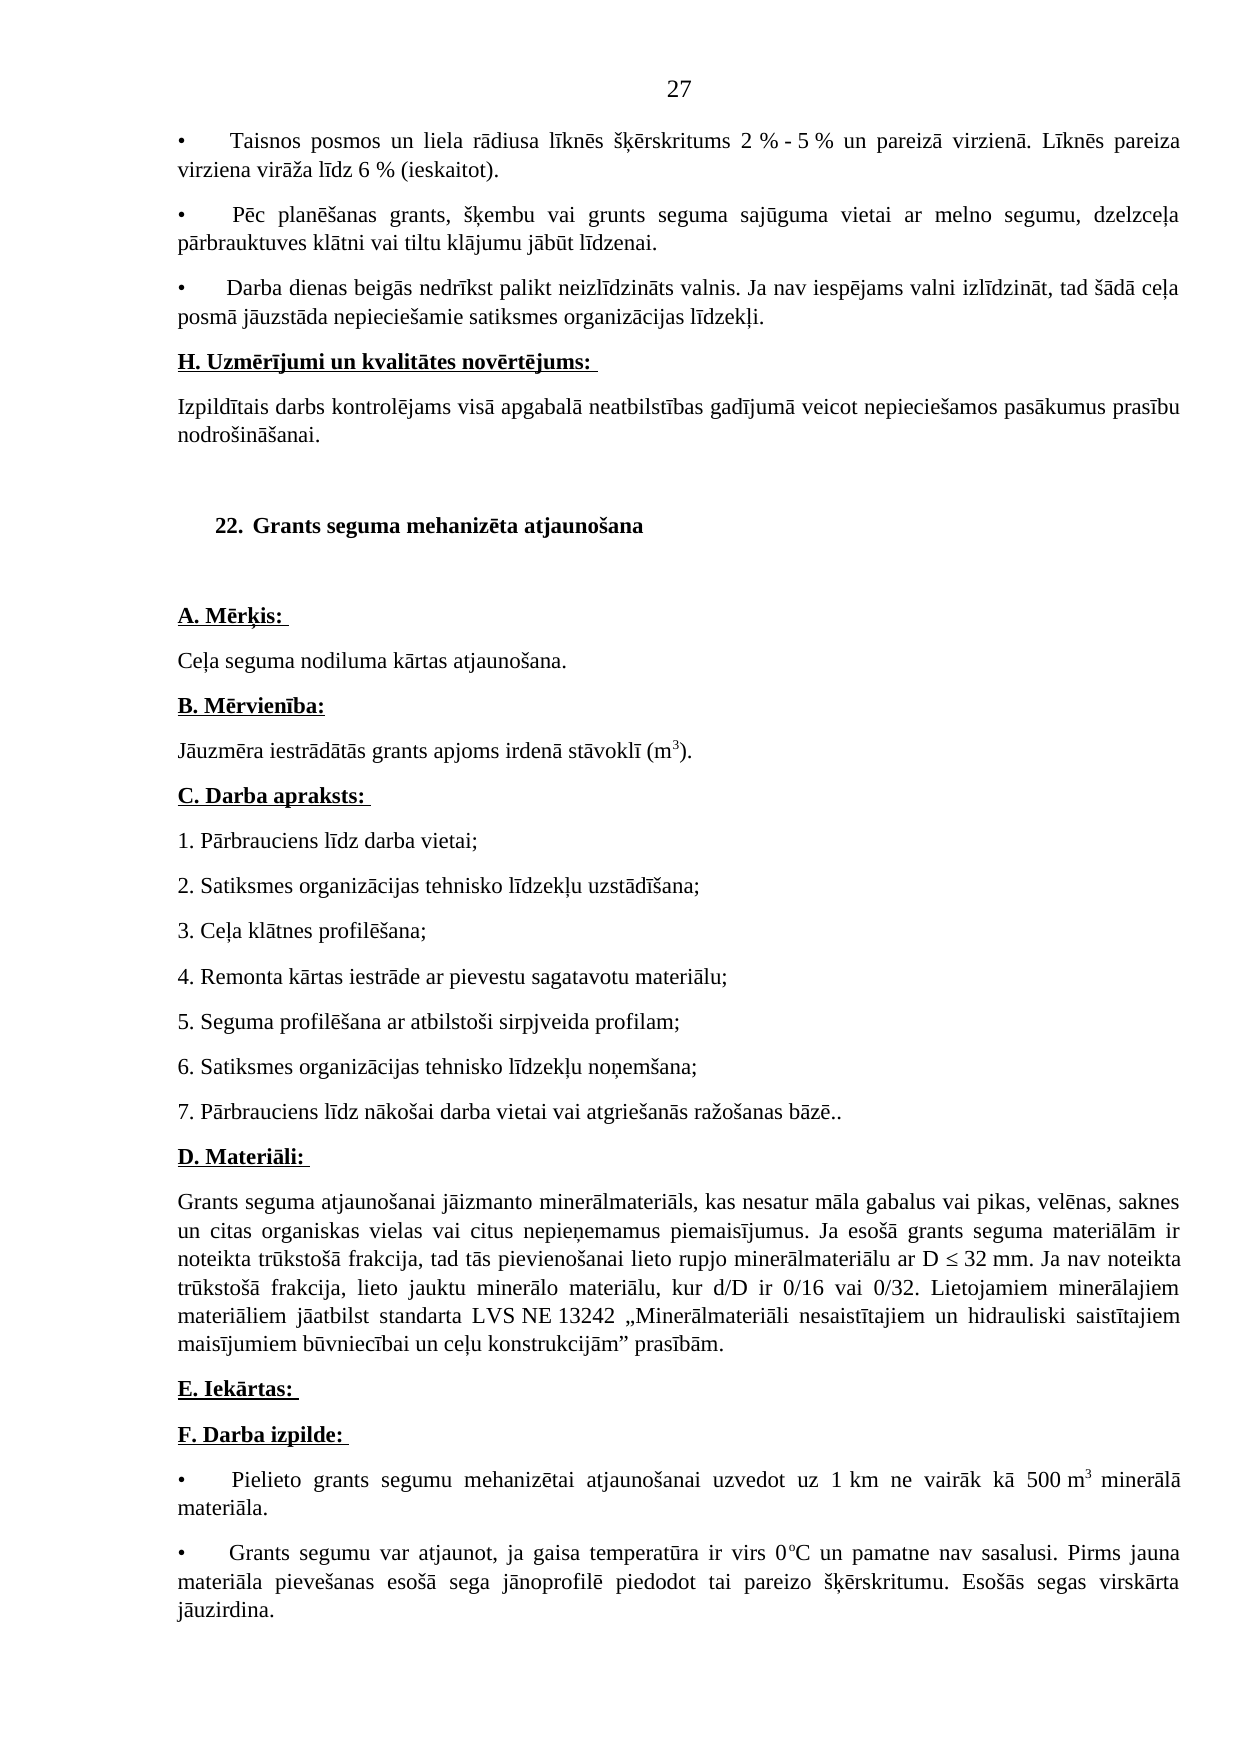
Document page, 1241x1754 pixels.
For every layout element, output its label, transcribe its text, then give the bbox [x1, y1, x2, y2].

text 6. Satiksmes organizācijas tehnisko līdzekļu noņemšana; [177, 1053, 1181, 1079]
list Grants seguma mehanizēta atjaunošana [215, 512, 1181, 538]
text 4. Remonta kārtas iestrāde ar pievestu sagatavotu materiālu; [177, 963, 1181, 989]
text H. Uzmērījumi un kvalitātes novērtējums: [177, 348, 1181, 374]
text 2. Satiksmes organizācijas tehnisko līdzekļu uzstādīšana; [177, 872, 1181, 899]
text F. Darba izpilde: [177, 1421, 1181, 1447]
text Ceļa seguma nodiluma kārtas atjaunošana. [177, 647, 1181, 673]
text Izpildītais darbs kontrolējams visā apgabalā neatbilstības gadījumā veicot nepieciešamos pasākumus prasību nodrošināšanai. [177, 393, 1181, 448]
text 3. Ceļa klātnes profilēšana; [177, 918, 1181, 944]
text 1. Pārbrauciens līdz darba vietai; [177, 827, 1181, 854]
text D. Materiāli: [177, 1143, 1181, 1169]
text A. Mērķis: [177, 602, 1181, 628]
text • Grants segumu var atjaunot, ja gaisa temperatūra ir virs 0oC un pamatne nav sasalusi. Pirms jauna materiāla pievešanas esošā sega jānoprofilē piedodot tai pareizo šķērskritumu. Esošās segas virskārta jāuzirdina. [177, 1539, 1181, 1622]
text Jāuzmēra iestrādātās grants apjoms irdenā stāvoklī (m3). [177, 737, 1181, 763]
text 5. Seguma profilēšana ar atbilstoši sirpjveida profilam; [177, 1008, 1181, 1034]
text 7. Pārbrauciens līdz nākošai darba vietai vai atgriešanās ražošanas bāzē.. [177, 1098, 1181, 1124]
text • Taisnos posmos un liela rādiusa līknēs šķērskritums 2 % - 5 % un pareizā virzienā. Līknēs pareiza virziena virāža līdz 6 % (ieskaitot). [177, 127, 1181, 182]
text B. Mērvienība: [177, 692, 1181, 718]
text Grants seguma atjaunošanai jāizmanto minerālmateriāls, kas nesatur māla gabalus vai pikas, velēnas, saknes un citas organiskas vielas vai citus nepieņemamus piemaisījumus. Ja esošā grants seguma materiālām ir noteikta trūkstošā frakcija, tad tās pievienošanai lieto rupjo minerālmateriālu ar D ≤ 32 mm. Ja nav noteikta trūkstošā frakcija, lieto jauktu minerālo materiālu, kur d/D ir 0/16 vai 0/32. Lietojamiem minerālajiem materiāliem jāatbilst standarta LVS NE 13242 „Minerālmateriāli nesaistītajiem un hidrauliski saistītajiem maisījumiem būvniecībai un ceļu konstrukcijām” prasībām. [177, 1188, 1181, 1357]
text • Darba dienas beigās nedrīkst palikt neizlīdzināts valnis. Ja nav iespējams valni izlīdzināt, tad šādā ceļa posmā jāuzstāda nepieciešamie satiksmes organizācijas līdzekļi. [177, 274, 1181, 329]
text • Pēc planēšanas grants, šķembu vai grunts seguma sajūguma vietai ar melno segumu, dzelzceļa pārbrauktuves klātni vai tiltu klājumu jābūt līdzenai. [177, 201, 1181, 256]
text E. Iekārtas: [177, 1376, 1181, 1402]
text • Pielieto grants segumu mehanizētai atjaunošanai uzvedot uz 1 km ne vairāk kā 500 m3 minerālā materiāla. [177, 1466, 1181, 1521]
text C. Darba apraksts: [177, 782, 1181, 809]
